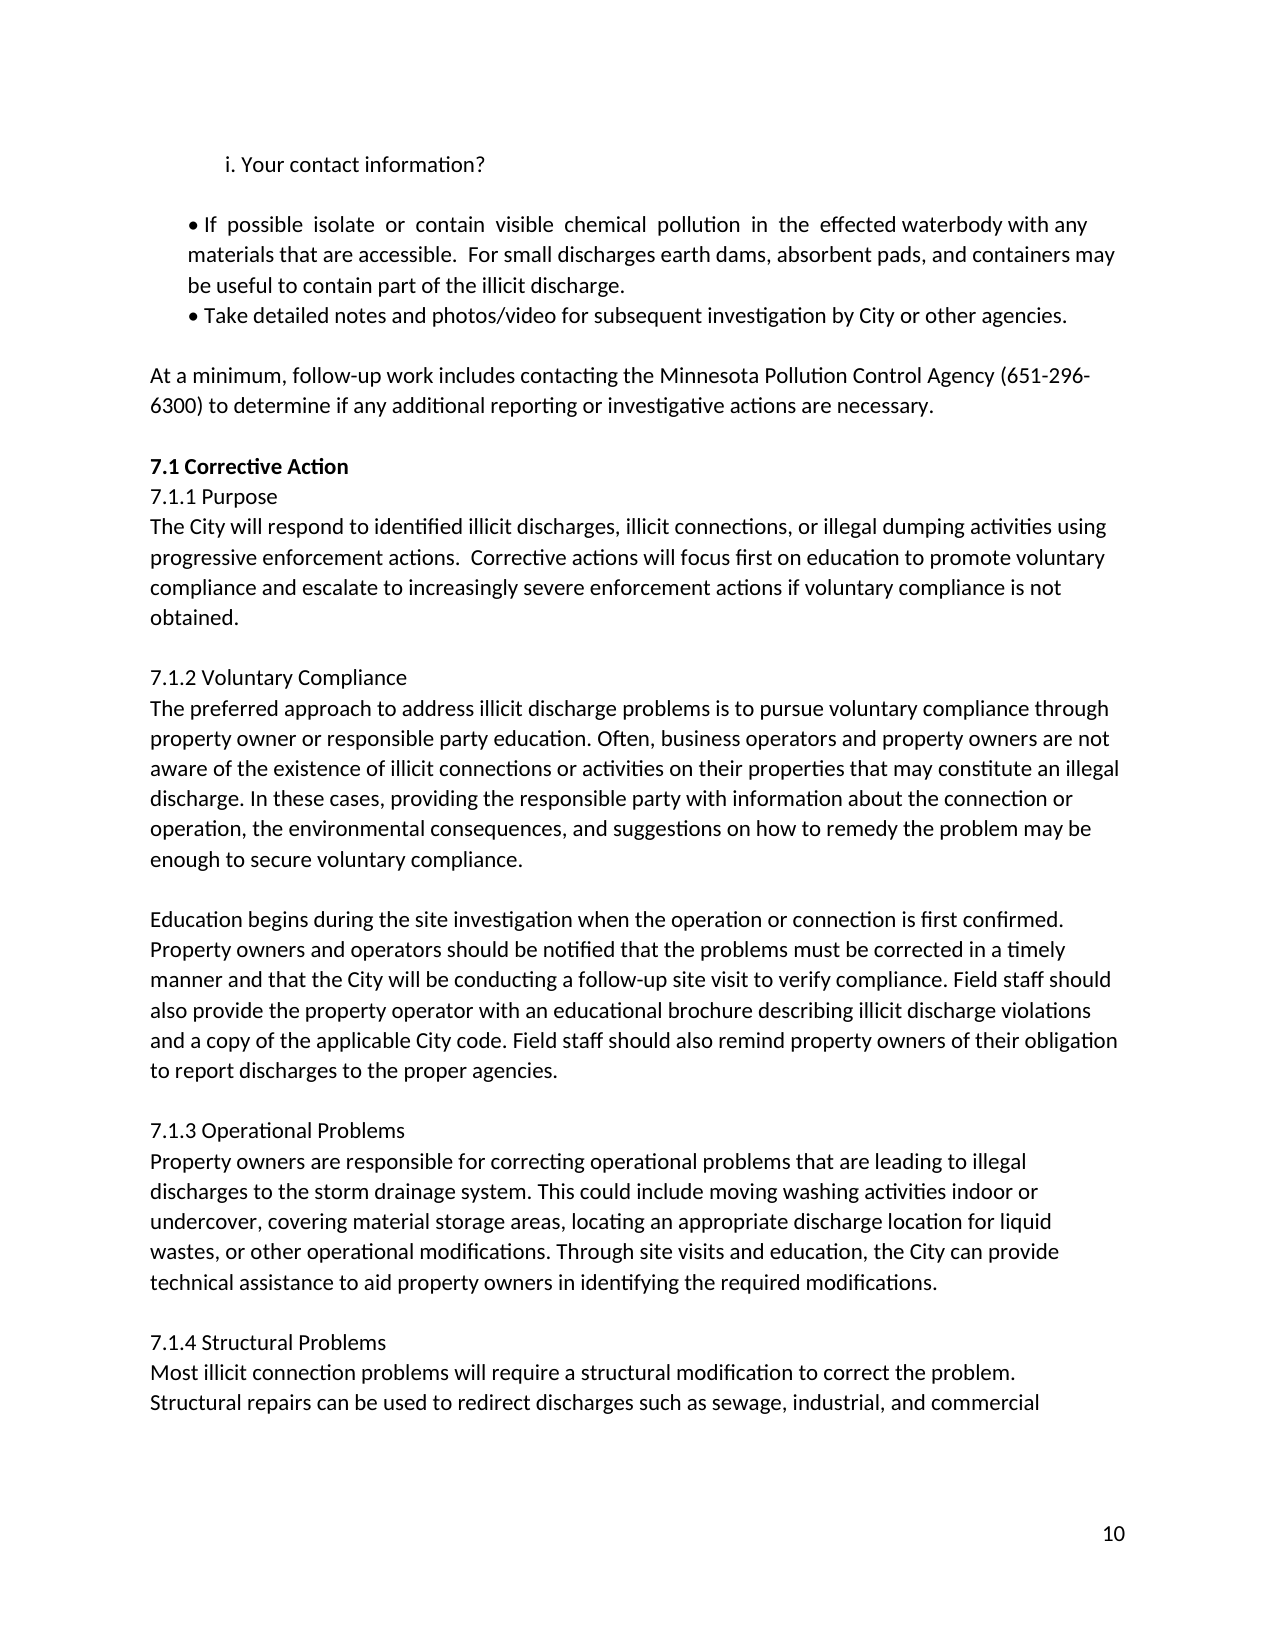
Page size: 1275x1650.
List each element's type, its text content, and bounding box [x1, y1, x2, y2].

text 7.1.1 Purpose [150, 482, 1125, 510]
text Most illicit connection problems will require a structural modification to correct the problem. [150, 1358, 1125, 1386]
text The City will respond to identified illicit discharges, illicit connections, or illegal dumping activities using progressive enforcement actions. Corrective actions will focus first on education to promote voluntary compliance and escalate to increasingly severe enforcement actions if voluntary compliance is not obtained. [150, 512, 1125, 631]
text i. Your contact information? [225, 150, 1125, 178]
text 7.1.2 Voluntary Compliance [150, 663, 1125, 692]
text 7.1.3 Operational Problems [150, 1117, 1125, 1145]
text 7.1.4 Structural Problems [150, 1328, 1125, 1356]
text Education begins during the site investigation when the operation or connection is first confirmed. Property owners and operators should be notified that the problems must be corrected in a timely manner and that the City will be conducting a follow-up site visit to verify compliance. Field staff should also provide the property operator with an educational brochure describing illicit discharge violations and a copy of the applicable City code. Field staff should also remind property owners of their obligation to report discharges to the proper agencies. [150, 905, 1125, 1084]
text undercover, covering material storage areas, locating an appropriate discharge location for liquid wastes, or other operational modifications. Through site visits and education, the City can provide technical assistance to aid property owners in identifying the required modifications. [150, 1207, 1125, 1296]
text At a minimum, follow-up work includes contacting the Minnesota Pollution Control Agency (651-296-6300) to determine if any additional reporting or investigative actions are necessary. [150, 361, 1125, 420]
text Property owners are responsible for correcting operational problems that are leading to illegal discharges to the storm drainage system. This could include moving washing activities indoor or [150, 1147, 1125, 1205]
text • Take detailed notes and photos/video for subsequent investigation by City or other agencies. [187, 301, 1125, 329]
text 7.1 Corrective Action [150, 452, 1125, 480]
text The preferred approach to address illicit discharge problems is to pursue voluntary compliance through property owner or responsible party education. Often, business operators and property owners are not aware of the existence of illicit connections or activities on their properties that may constitute an illegal discharge. In these cases, providing the responsible party with information about the connection or operation, the environmental consequences, and suggestions on how to remedy the problem may be enough to secure voluntary compliance. [150, 694, 1125, 873]
text Structural repairs can be used to redirect discharges such as sewage, industrial, and commercial [150, 1388, 1125, 1417]
text • If possible isolate or contain visible chemical pollution in the effected waterbody with any materials that are accessible. For small discharges earth dams, absorbent pads, and containers may be useful to contain part of the illicit discharge. [187, 210, 1125, 299]
